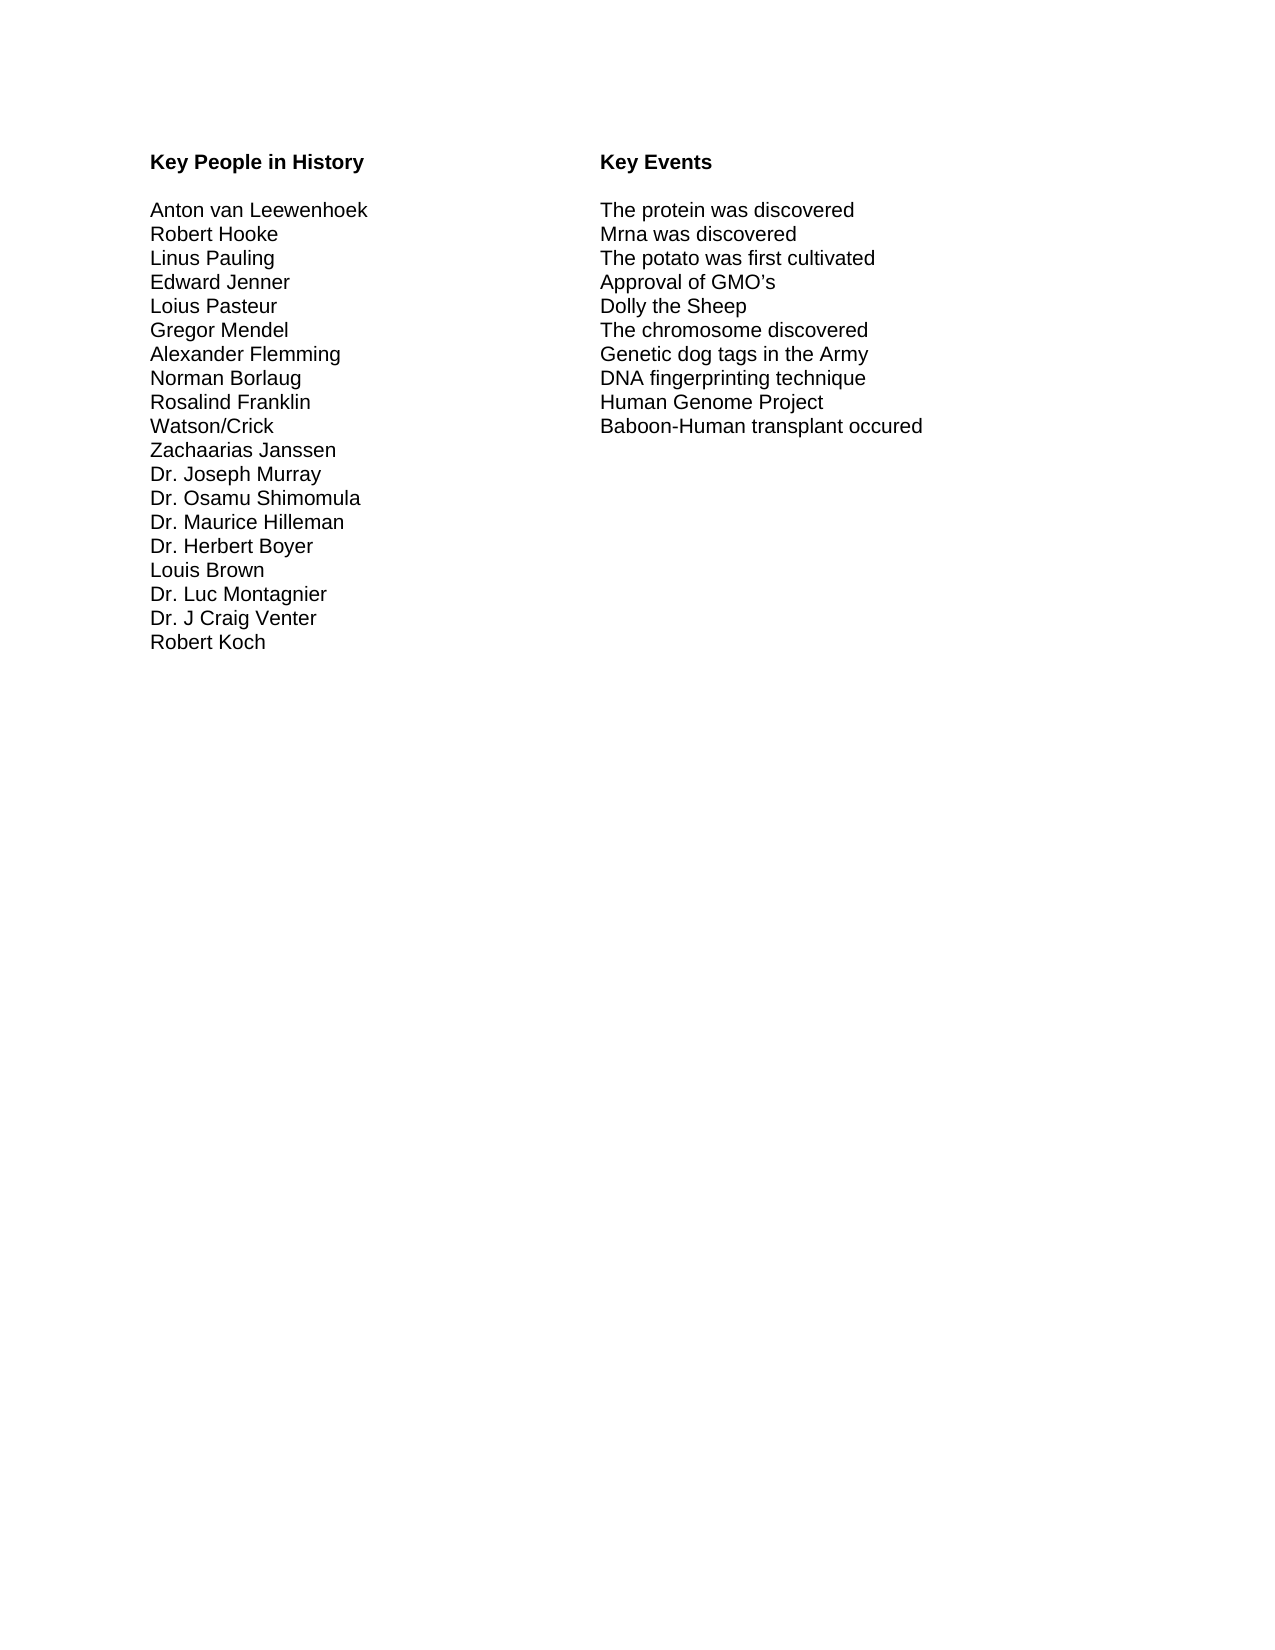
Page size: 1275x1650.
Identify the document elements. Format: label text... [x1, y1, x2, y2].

text Dr. Osamu Shimomula [150, 486, 1125, 510]
text Dr. Luc Montagnier [150, 582, 1125, 606]
text Louis Brown [150, 558, 1125, 582]
text Gregor Mendel The chromosome discovered [150, 318, 1125, 342]
text Edward Jenner Approval of GMO’s [150, 270, 1125, 294]
text Dr. Herbert Boyer [150, 534, 1125, 558]
text Dr. Maurice Hilleman [150, 510, 1125, 534]
text Linus Pauling The potato was first cultivated [150, 246, 1125, 270]
text Loius Pasteur Dolly the Sheep [150, 294, 1125, 318]
text Zachaarias Janssen [150, 438, 1125, 462]
text Watson/Crick Baboon-Human transplant occured [150, 414, 1125, 438]
text Key People in History Key Events [150, 150, 1125, 174]
text Norman Borlaug DNA fingerprinting technique [150, 366, 1125, 390]
text Alexander Flemming Genetic dog tags in the Army [150, 342, 1125, 366]
text Robert Koch [150, 629, 1125, 653]
text Robert Hooke Mrna was discovered [150, 222, 1125, 246]
text Dr. Joseph Murray [150, 462, 1125, 486]
text Rosalind Franklin Human Genome Project [150, 390, 1125, 414]
text Anton van Leewenhoek The protein was discovered [150, 198, 1125, 222]
text Dr. J Craig Venter [150, 606, 1125, 629]
